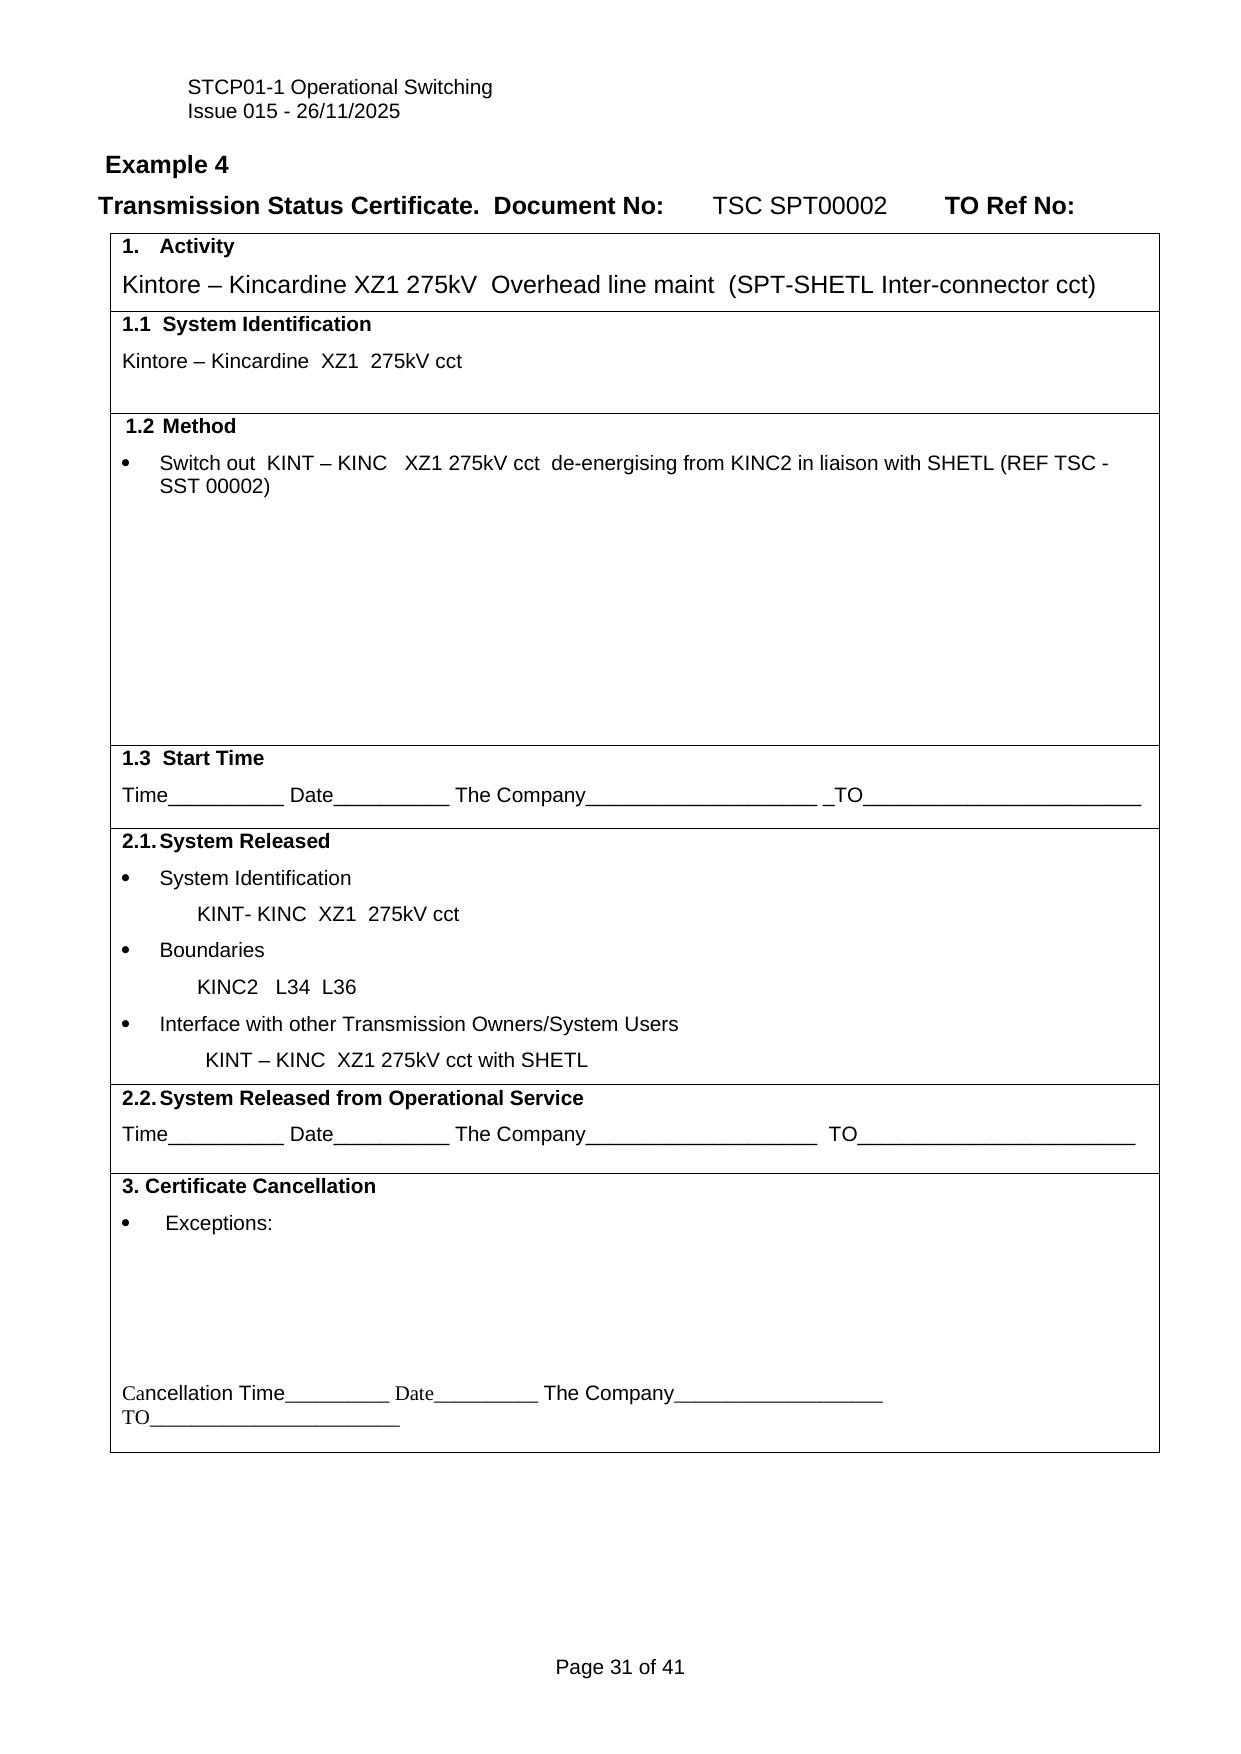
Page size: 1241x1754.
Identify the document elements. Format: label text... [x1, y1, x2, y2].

text Transmission Status Certificate. Document No: TSC SPT00002 TO Ref No: [84, 191, 1177, 220]
table_cell System Released from Operational Service Time__________ Date__________ The Company____________________ TO________________________ [111, 1085, 1159, 1173]
table_header Activity Kintore – Kincardine XZ1 275kV Overhead line maint (SPT-SHETL Inter-connector cct) [111, 234, 1159, 311]
table_cell Method Switch out KINT – KINC XZ1 275kV cct de-energising from KINC2 in liaison with SHETL (REF TSC - SST 00002) [111, 414, 1159, 745]
table_cell System Released System Identification KINT- KINC XZ1 275kV cct Boundaries KINC2 L34 L36 Interface with other Transmission Owners/System Users KINT – KINC XZ1 275kV cct with SHETL [111, 829, 1159, 1084]
table_cell Start Time Time__________ Date__________ The Company____________________ _TO________________________ [111, 746, 1159, 828]
table_cell 3. Certificate Cancellation Exceptions: Cancellation Time__________ Date__________ The Company____________________ TO________________________ [111, 1174, 1159, 1452]
table_cell System Identification Kintore – Kincardine XZ1 275kV cct [111, 312, 1159, 413]
text Example 4 [84, 150, 1177, 179]
